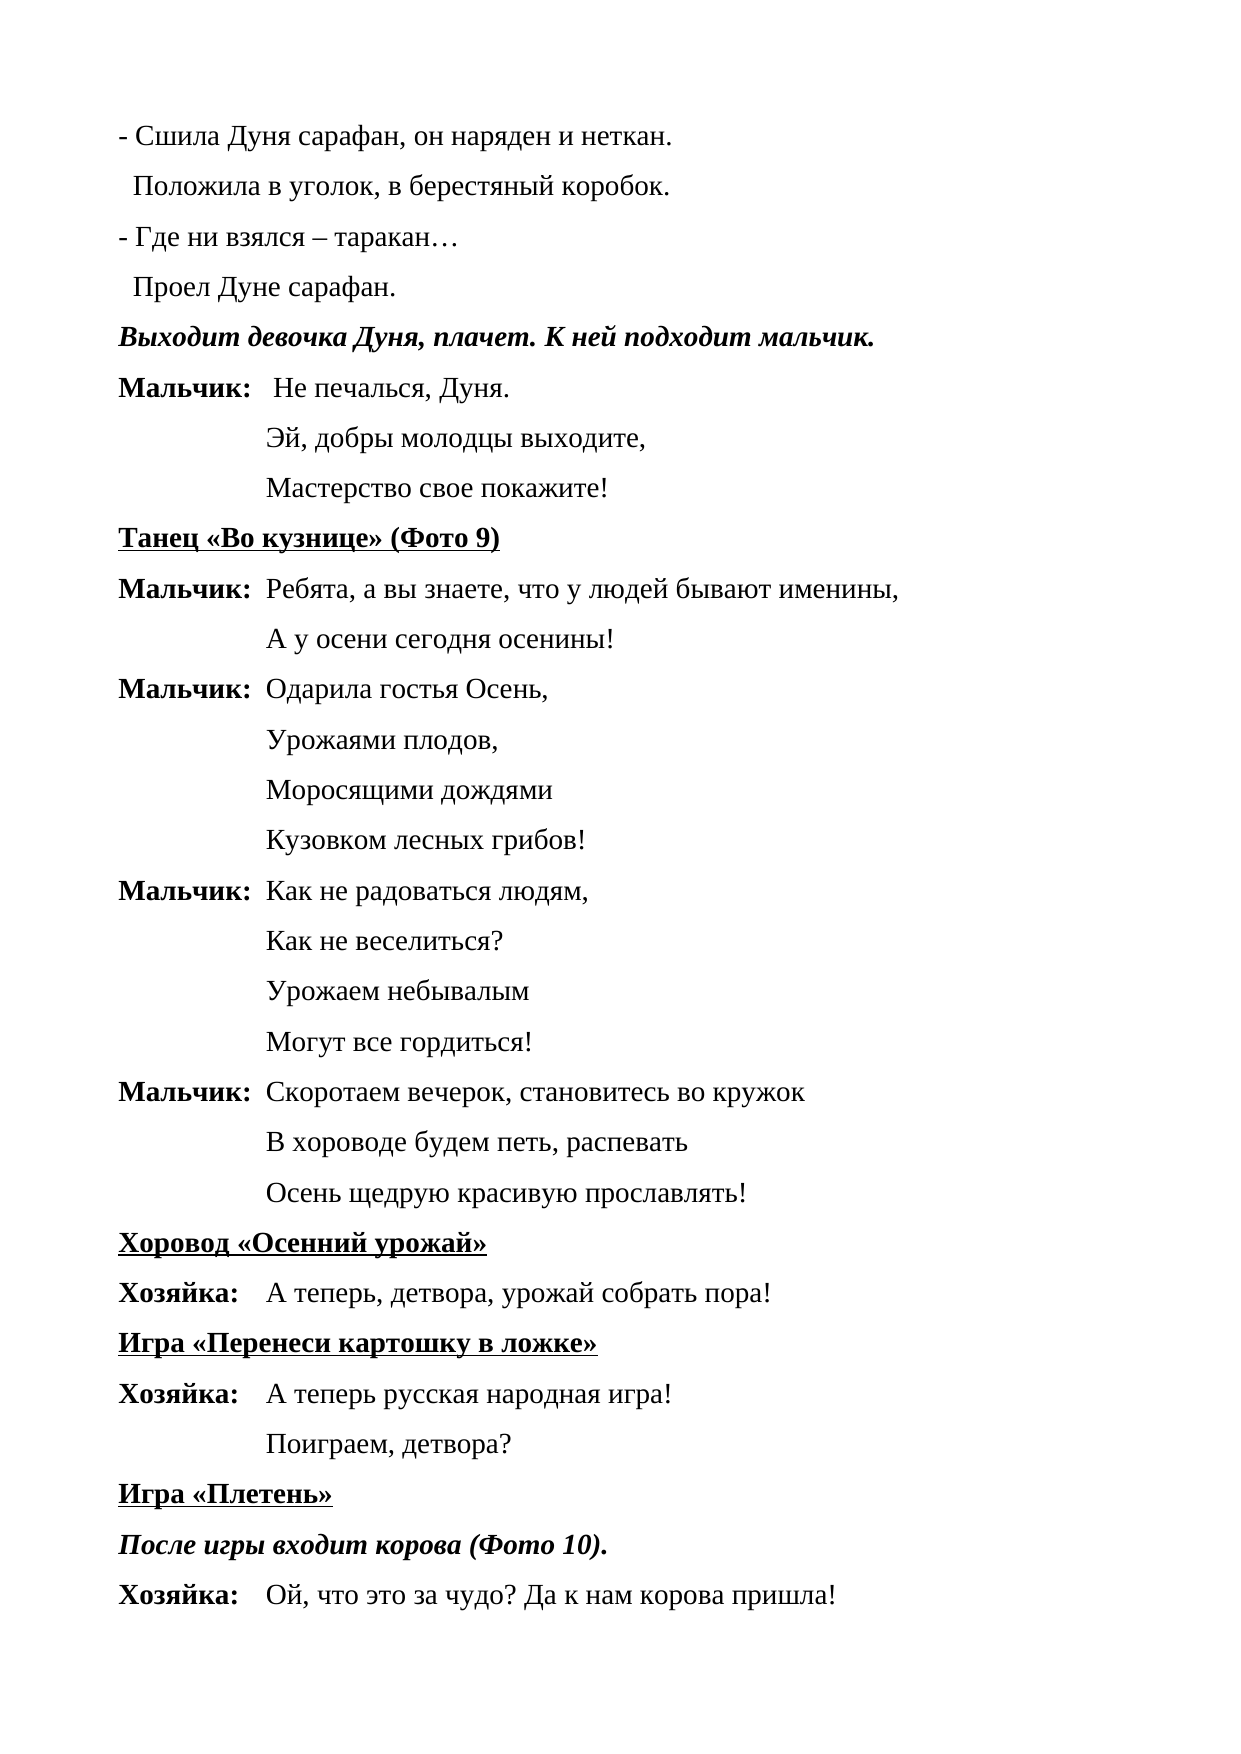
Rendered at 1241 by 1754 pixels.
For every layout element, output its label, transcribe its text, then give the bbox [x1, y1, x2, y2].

text В хороводе будем петь, распевать [118, 1124, 1122, 1158]
text Проел Дуне сарафан. [118, 269, 1122, 303]
text Поиграем, детвора? [118, 1426, 1122, 1460]
text Мальчик: Скоротаем вечерок, становитесь во кружок [118, 1074, 1122, 1108]
text Мастерство свое покажите! [192, 470, 1122, 504]
text Выходит девочка Дуня, плачет. К ней подходит мальчик. [118, 319, 1122, 353]
text Игра «Плетень» [118, 1477, 1122, 1510]
text Кузовком лесных грибов! [118, 822, 1122, 856]
text Моросящими дождями [118, 772, 1122, 806]
text - Где ни взялся – таракан… [118, 219, 1122, 252]
text Мальчик: Не печалься, Дуня. [118, 370, 1122, 403]
text Осень щедрую красивую прославлять! [118, 1175, 1122, 1208]
text Мальчик: Одарила гостья Осень, [118, 672, 1122, 705]
text Мальчик: Ребята, а вы знаете, что у людей бывают именины, [118, 571, 1122, 604]
text Урожаями плодов, [118, 722, 1122, 755]
text Могут все гордиться! [118, 1024, 1122, 1057]
text Хозяйка: А теперь русская народная игра! [118, 1376, 1122, 1409]
text Игра «Перенеси картошку в ложке» [118, 1326, 1122, 1359]
text Эй, добры молодцы выходите, [192, 420, 1122, 453]
text Танец «Во кузнице» (Фото 9) [118, 521, 1122, 554]
text После игры входит корова (Фото 10). [118, 1527, 1122, 1560]
text Хозяйка: Ой, что это за чудо? Да к нам корова пришла! [118, 1577, 1122, 1611]
text Как не веселиться? [118, 923, 1122, 957]
text - Сшила Дуня сарафан, он наряден и неткан. [118, 118, 1122, 152]
text Мальчик: Как не радоваться людям, [118, 873, 1122, 906]
text Урожаем небывалым [118, 973, 1122, 1007]
text Хозяйка: А теперь, детвора, урожай собрать пора! [118, 1275, 1122, 1309]
text Положила в уголок, в берестяный коробок. [118, 168, 1122, 202]
text А у осени сегодня осенины! [118, 621, 1122, 655]
text Хоровод «Осенний урожай» [118, 1225, 1122, 1258]
